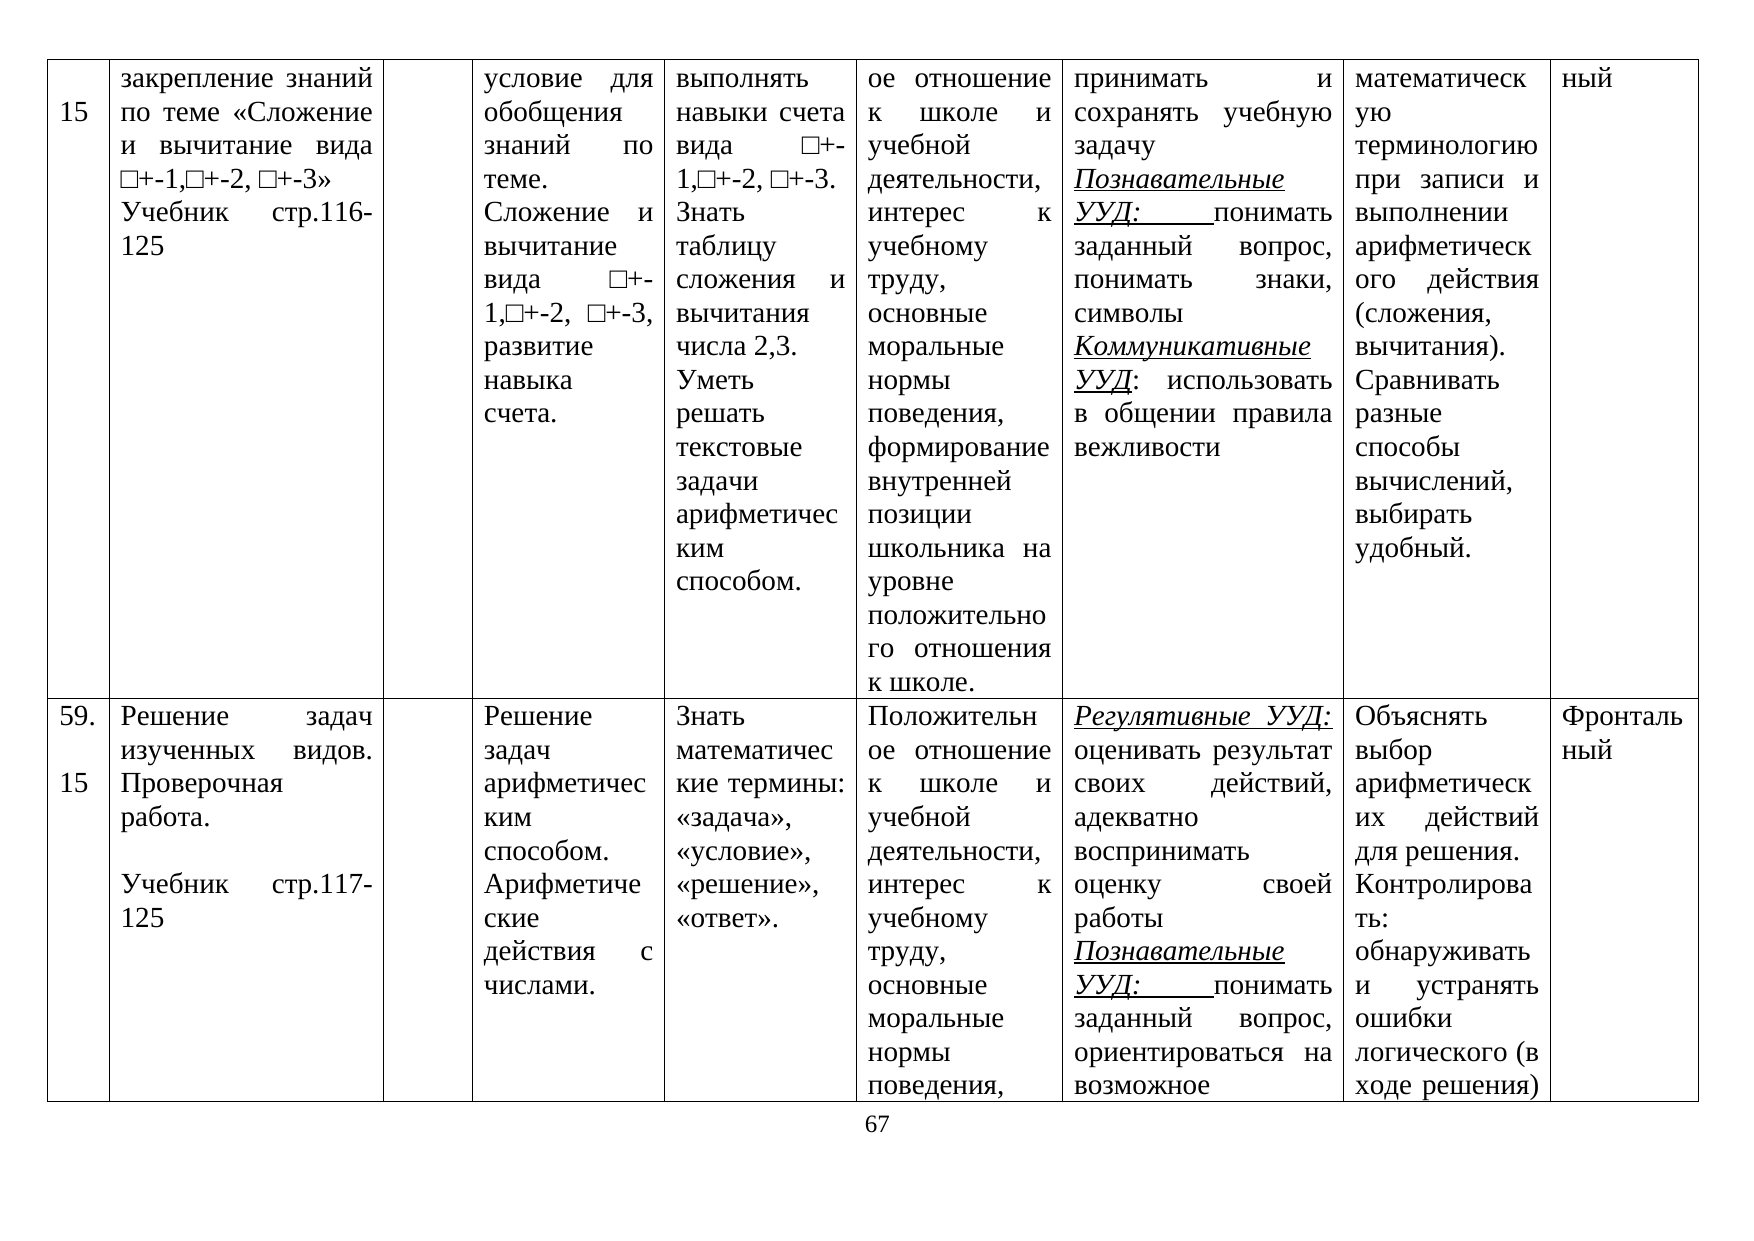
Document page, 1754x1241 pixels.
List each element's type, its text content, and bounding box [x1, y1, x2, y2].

table_cell [384, 699, 472, 1101]
table_cell Фронтальный [1551, 60, 1698, 697]
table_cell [665, 60, 856, 697]
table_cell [473, 699, 664, 1101]
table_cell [1344, 699, 1550, 1101]
table_cell 58. 15 [48, 60, 109, 697]
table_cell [473, 60, 664, 697]
table_cell Фронтальный [1551, 699, 1698, 1101]
table_cell [384, 60, 472, 697]
table_cell 59. 15 [48, 699, 109, 1101]
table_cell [1063, 699, 1343, 1101]
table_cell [1344, 60, 1550, 697]
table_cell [665, 699, 856, 1101]
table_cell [857, 699, 1062, 1101]
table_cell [1063, 60, 1343, 697]
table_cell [857, 60, 1062, 697]
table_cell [110, 699, 383, 1101]
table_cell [110, 60, 383, 697]
